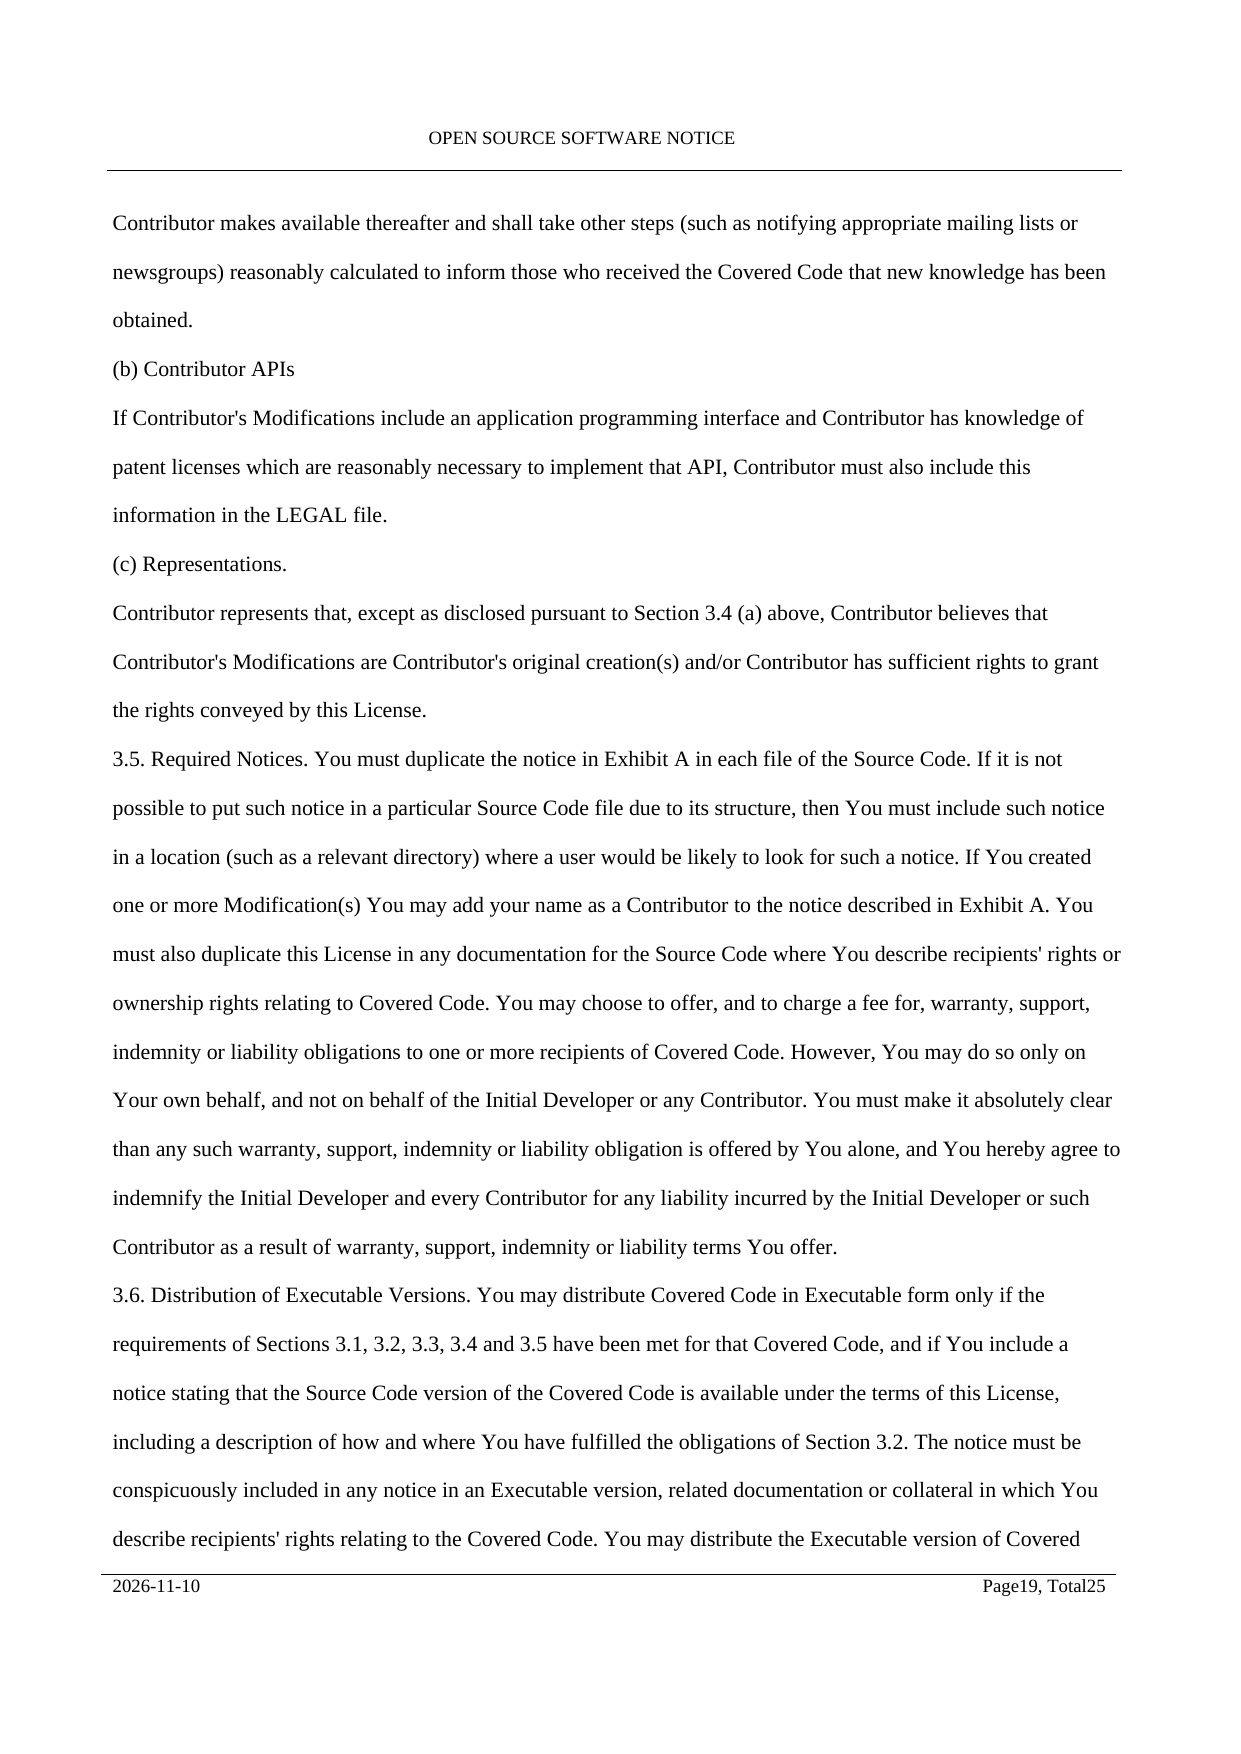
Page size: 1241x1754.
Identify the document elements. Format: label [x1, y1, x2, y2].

text [112, 206, 1128, 1555]
